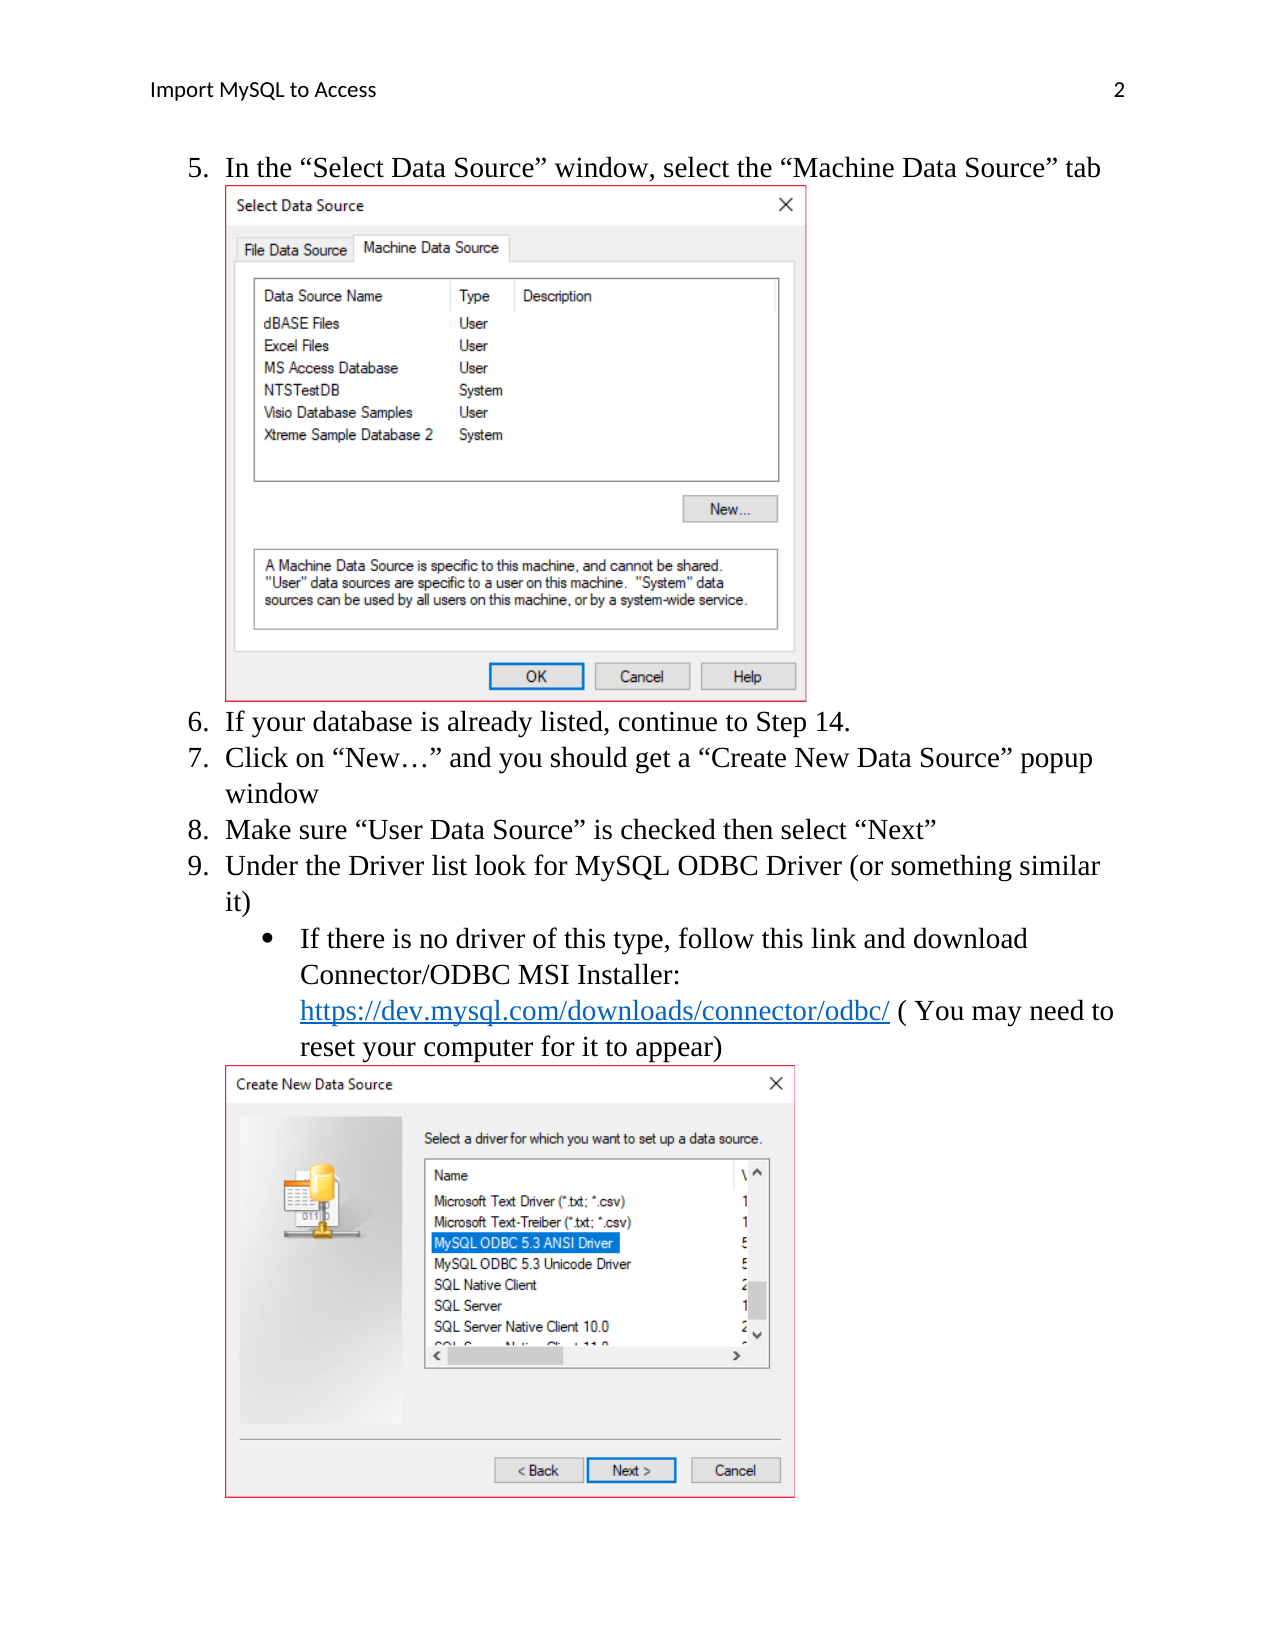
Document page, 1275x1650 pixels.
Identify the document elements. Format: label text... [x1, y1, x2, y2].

list Make sure “User Data Source” is checked then select “Next” [187, 812, 1125, 846]
picture [225, 1065, 796, 1498]
list If there is no driver of this type, follow this link and download Connector/ODBC MSI Installer: https://dev.mysql.com/downloads/connector/odbc/ ( You may need to reset your computer for it to appear) [262, 921, 1125, 1063]
picture [225, 185, 807, 702]
list Click on “New…” and you should get a “Create New Data Source” popup window [187, 740, 1125, 810]
list Under the Driver list look for MySQL ODBC Driver (or something similar it) [187, 848, 1125, 918]
list If your database is already listed, continue to Step 14. [187, 704, 1125, 737]
